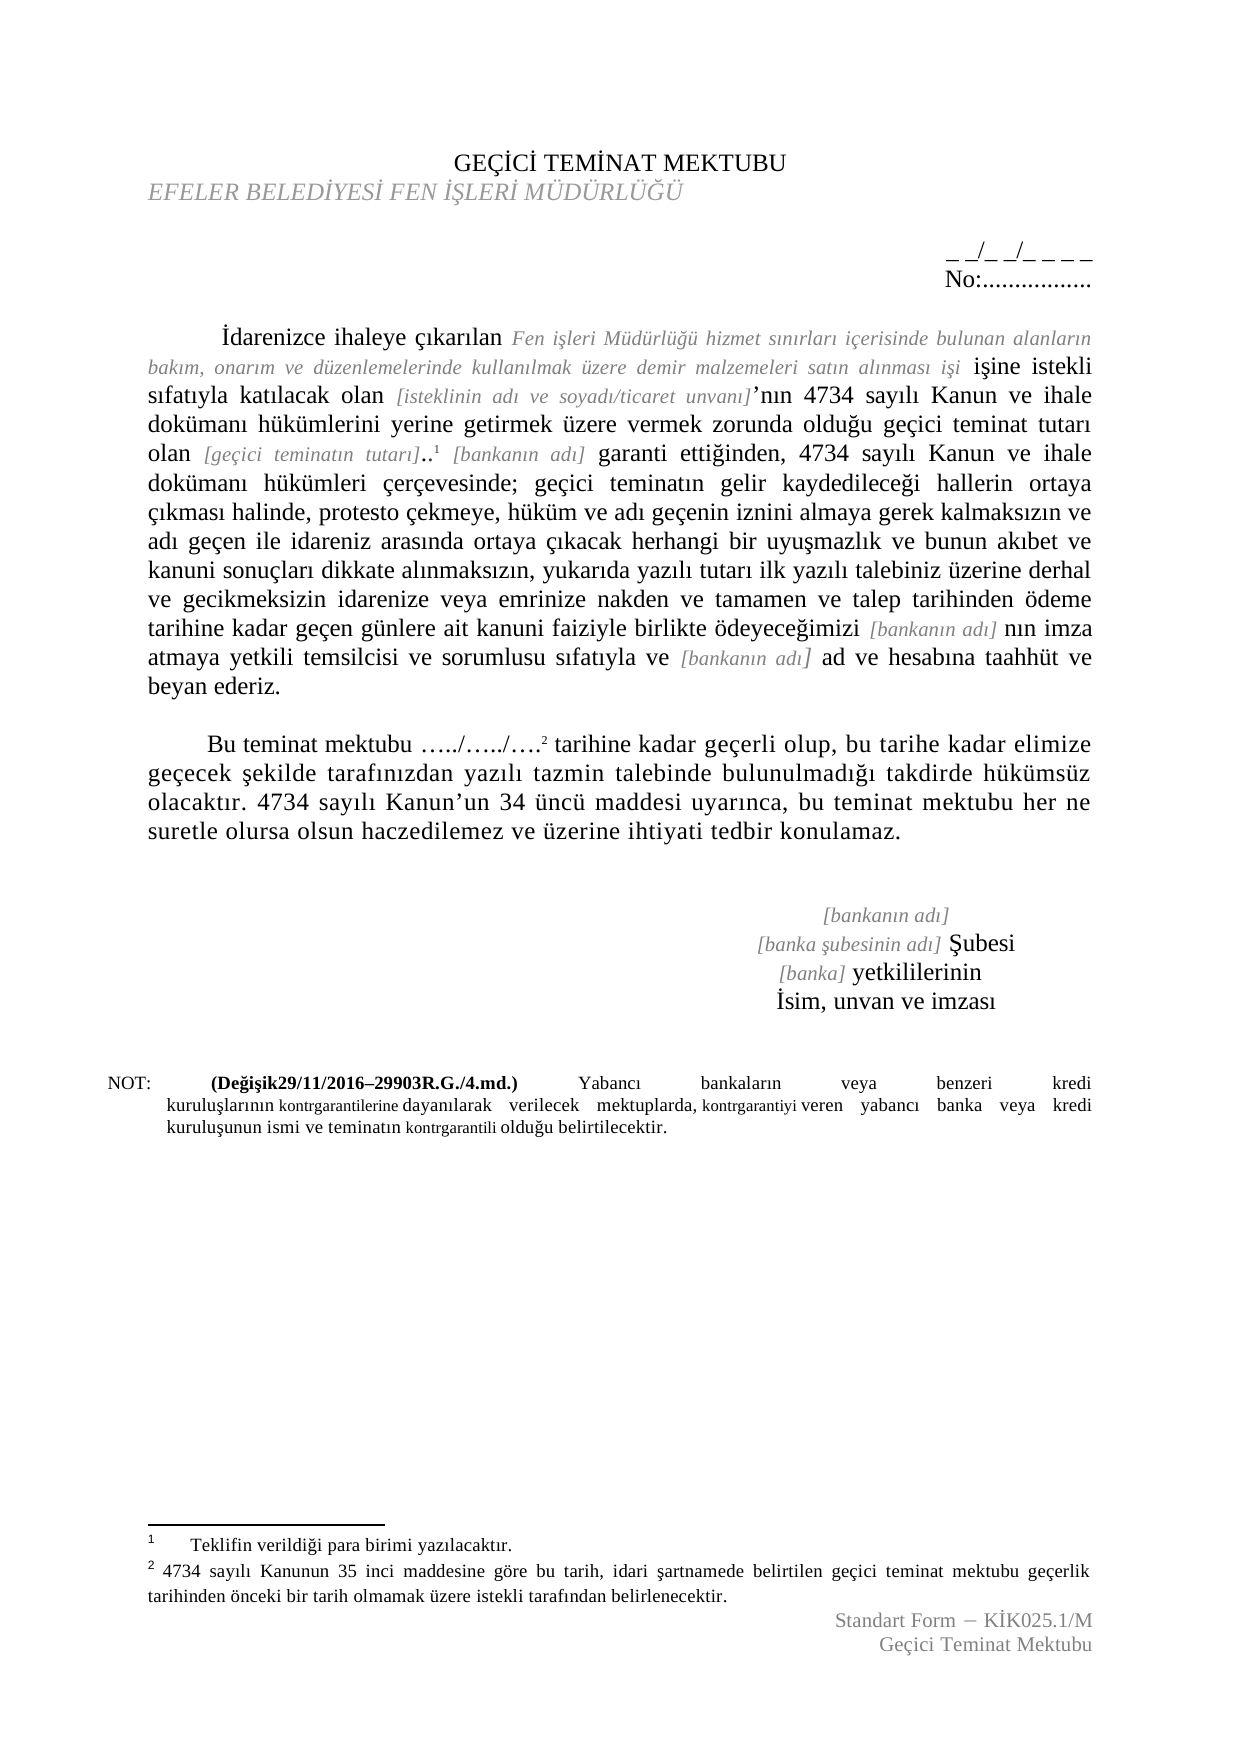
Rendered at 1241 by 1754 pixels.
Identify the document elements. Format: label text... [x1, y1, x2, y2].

text Bu teminat mektubu …../…../…. tarihine kadar geçerli olup, bu tarihe kadar elimize geçecek şekilde tarafınızdan yazılı tazmin talebinde bulunulmadığı takdirde hükümsüz olacaktır. 4734 sayılı Kanun’un 34 üncü maddesi uyarınca, bu teminat mektubu her ne suretle olursa olsun haczedilemez ve üzerine ihtiyati tedbir konulamaz. [148, 729, 1092, 845]
text İdarenizce ihaleye çıkarılan Fen işleri Müdürlüğü hizmet sınırları içerisinde bulunan alanların bakım, onarım ve düzenlemelerinde kullanılmak üzere demir malzemeleri satın alınması işi işine istekli sıfatıyla katılacak olan [isteklinin adı ve soyadı/ticaret unvanı]’nın 4734 sayılı Kanun ve ihale dokümanı hükümlerini yerine getirmek üzere vermek zorunda olduğu geçici teminat tutarı olan [geçici teminatın tutarı].. [bankanın adı] garanti ettiğinden, 4734 sayılı Kanun ve ihale dokümanı hükümleri çerçevesinde; geçici teminatın gelir kaydedileceği hallerin ortaya çıkması halinde, protesto çekmeye, hüküm ve adı geçenin iznini almaya gerek kalmaksızın ve adı geçen ile idareniz arasında ortaya çıkacak herhangi bir uyuşmazlık ve bunun akıbet ve kanuni sonuçları dikkate alınmaksızın, yukarıda yazılı tutarı ilk yazılı talebiniz üzerine derhal ve gecikmeksizin idarenize veya emrinize nakden ve tamamen ve talep tarihinden ödeme tarihine kadar geçen günlere ait kanuni faiziyle birlikte ödeyeceğimizi [bankanın adı] nın imza atmaya yetkili temsilcisi ve sorumlusu sıfatıyla ve [bankanın adı] ad ve hesabına taahhüt ve beyan ederiz. [148, 322, 1092, 700]
text EFELER BELEDİYESİ FEN İŞLERİ MÜDÜRLÜĞÜ [148, 177, 1092, 206]
text [banka şubesinin adı] Şubesi [679, 927, 1092, 956]
text İsim, unvan ve imzası [679, 986, 1092, 1014]
text _ _/_ _/_ _ _ _ [148, 235, 1092, 264]
text No:................. [148, 264, 1092, 293]
text NOT: (Değişik29/11/2016–29903R.G./4.md.) Yabancı bankaların veya benzeri kredi kuruluşlarının kontrgarantilerine dayanılarak verilecek mektuplarda, kontrgarantiyi veren yabancı banka veya kredi kuruluşunun ismi ve teminatın kontrgarantili olduğu belirtilecektir. [107, 1072, 1092, 1138]
subtitle GEÇİCİ TEMİNAT MEKTUBU [148, 148, 1092, 177]
text [bankanın adı] [679, 903, 1092, 927]
text [banka] yetkililerinin [148, 956, 1092, 986]
